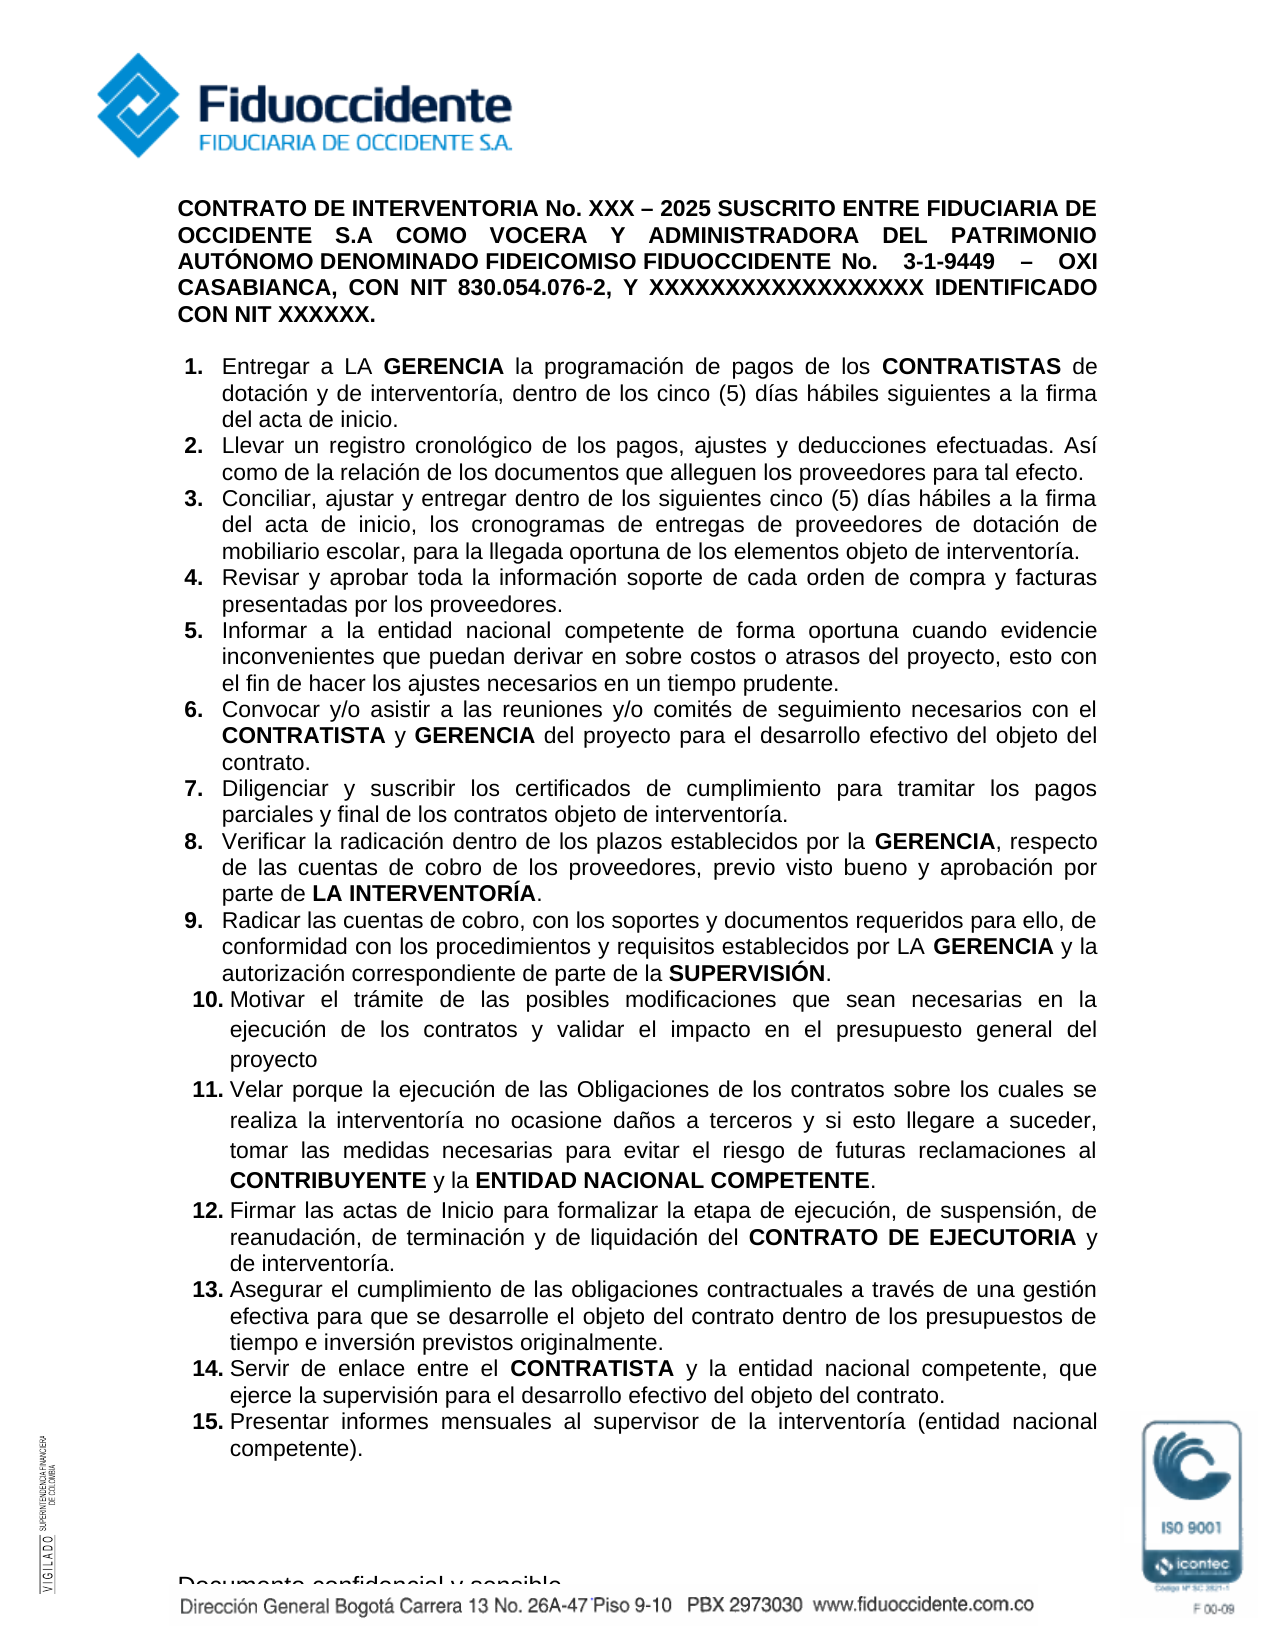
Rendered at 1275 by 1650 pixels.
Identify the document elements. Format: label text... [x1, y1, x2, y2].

list Asegurar el cumplimiento de las obligaciones contractuales a través de una gestión efectiva para que se desarrolle el objeto del contrato dentro de los presupuestos de tiempo e inversión previstos originalmente. [192, 1276, 1098, 1355]
list Llevar un registro cronológico de los pagos, ajustes y deducciones efectuadas. Así como de la relación de los documentos que alleguen los proveedores para tal efecto. [184, 432, 1098, 485]
list Entregar a LA GERENCIA la programación de pagos de los CONTRATISTAS de dotación y de interventoría, dentro de los cinco (5) días hábiles siguientes a la firma del acta de inicio. [184, 353, 1098, 432]
picture [88, 29, 552, 196]
list Informar a la entidad nacional competente de forma oportuna cuando evidencie inconvenientes que puedan derivar en sobre costos o atrasos del proyecto, esto con el fin de hacer los ajustes necesarios en un tiempo prudente. [184, 617, 1098, 696]
picture [169, 1584, 1038, 1626]
picture [1120, 1411, 1258, 1618]
list Convocar y/o asistir a las reuniones y/o comités de seguimiento necesarios con el CONTRATISTA y GERENCIA del proyecto para el desarrollo efectivo del objeto del contrato. [184, 696, 1098, 775]
list Motivar el trámite de las posibles modificaciones que sean necesarias en la ejecución de los contratos y validar el impacto en el presupuesto general del proyecto [192, 986, 1098, 1073]
list Presentar informes mensuales al supervisor de la interventoría (entidad nacional competente). [192, 1408, 1098, 1461]
picture [39, 1436, 55, 1594]
list Verificar la radicación dentro de los plazos establecidos por la GERENCIA, respecto de las cuentas de cobro de los proveedores, previo visto bueno y aprobación por parte de LA INTERVENTORÍA. [184, 828, 1098, 907]
list Velar porque la ejecución de las Obligaciones de los contratos sobre los cuales se realiza la interventoría no ocasione daños a terceros y si esto llegare a suceder, tomar las medidas necesarias para evitar el riesgo de futuras reclamaciones al CONTRIBUYENTE y la ENTIDAD NACIONAL COMPETENTE. [192, 1076, 1098, 1193]
list Radicar las cuentas de cobro, con los soportes y documentos requeridos para ello, de conformidad con los procedimientos y requisitos establecidos por LA GERENCIA y la autorización correspondiente de parte de la SUPERVISIÓN. [184, 907, 1098, 986]
list Firmar las actas de Inicio para formalizar la etapa de ejecución, de suspensión, de reanudación, de terminación y de liquidación del CONTRATO DE EJECUTORIA y de interventoría. [192, 1197, 1098, 1276]
list Revisar y aprobar toda la información soporte de cada orden de compra y facturas presentadas por los proveedores. [184, 564, 1098, 617]
list Diligenciar y suscribir los certificados de cumplimiento para tramitar los pagos parciales y final de los contratos objeto de interventoría. [184, 775, 1098, 828]
list Servir de enlace entre el CONTRATISTA y la entidad nacional competente, que ejerce la supervisión para el desarrollo efectivo del objeto del contrato. [192, 1355, 1098, 1408]
list Conciliar, ajustar y entregar dentro de los siguientes cinco (5) días hábiles a la firma del acta de inicio, los cronogramas de entregas de proveedores de dotación de mobiliario escolar, para la llegada oportuna de los elementos objeto de interventoría. [184, 485, 1098, 564]
